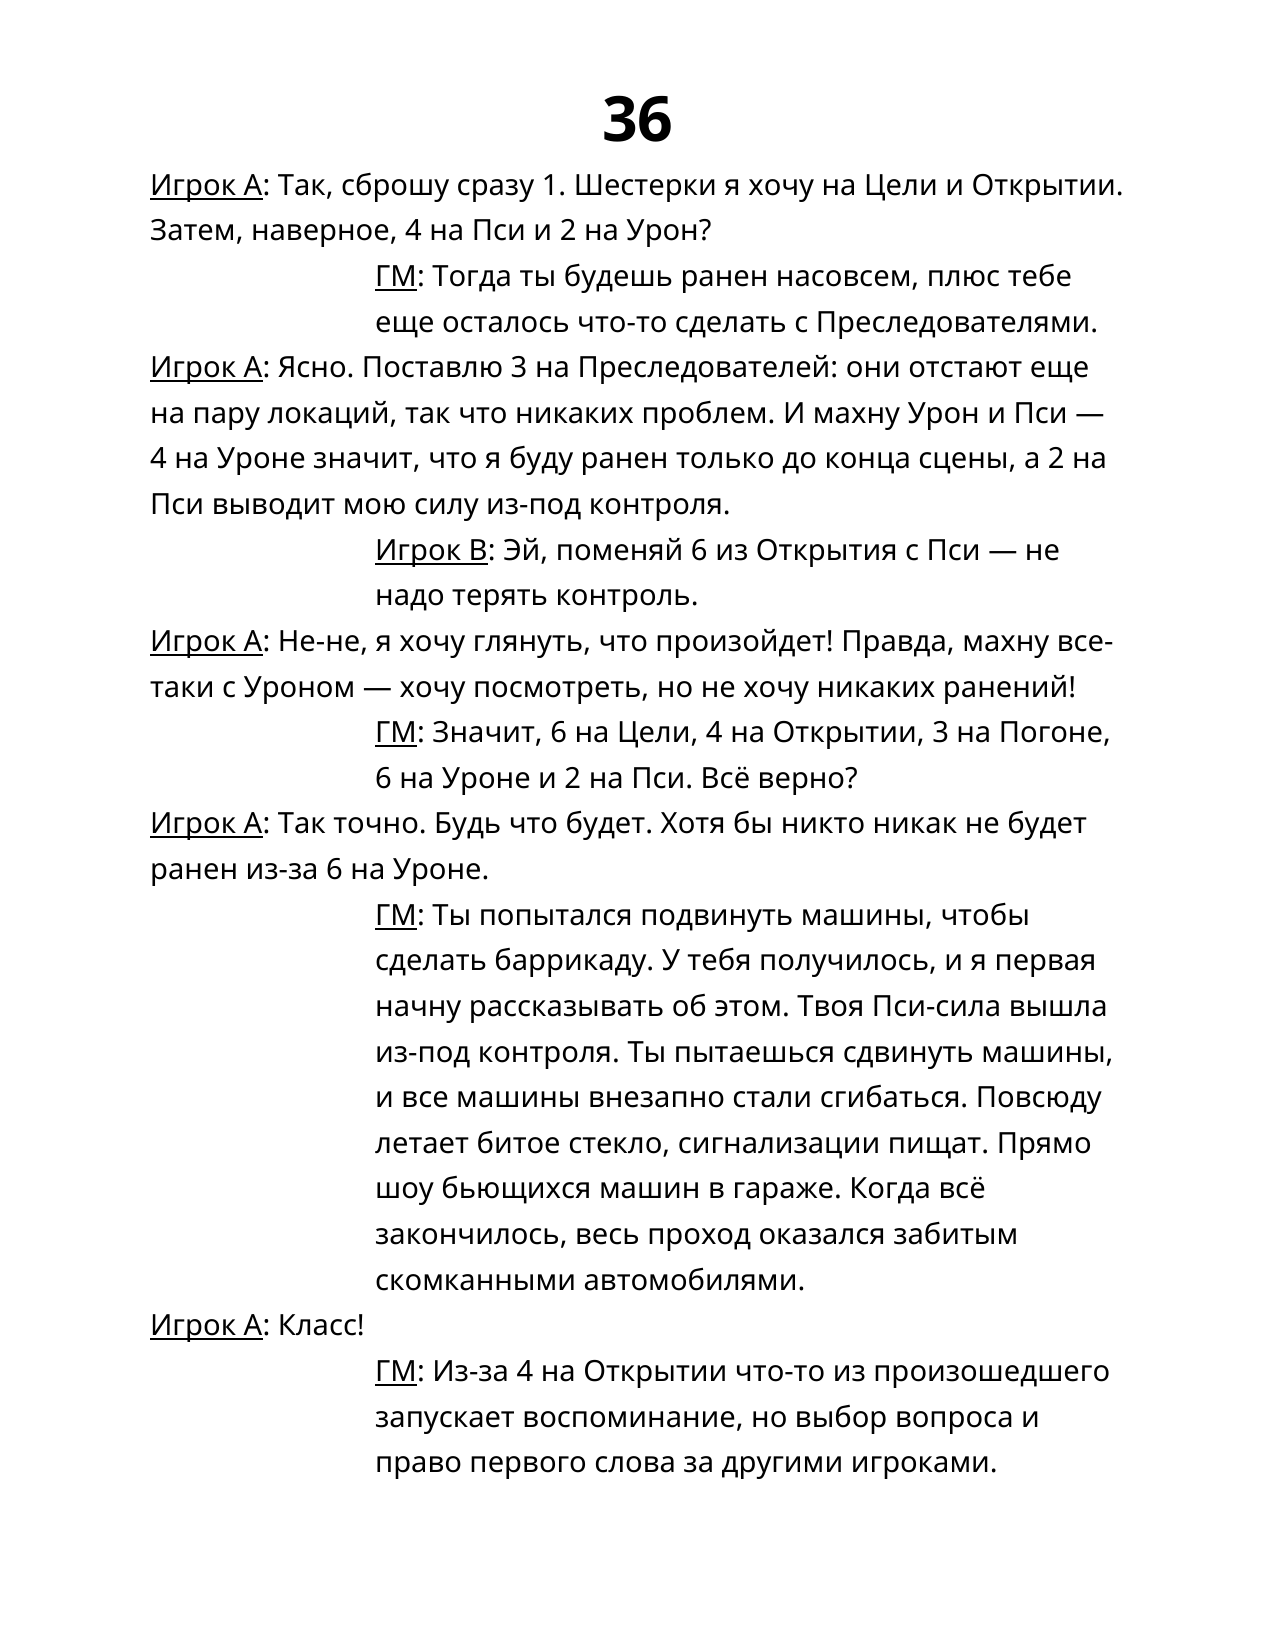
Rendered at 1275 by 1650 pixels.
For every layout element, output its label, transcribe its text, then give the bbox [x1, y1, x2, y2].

text ГМ: Значит, 6 на Цели, 4 на Открытии, 3 на Погоне, 6 на Уроне и 2 на Пси. Всё верно? [375, 711, 1125, 797]
text Игрок А: Класс! [150, 1304, 1125, 1344]
text Игрок А: Так точно. Будь что будет. Хотя бы никто никак не будет ранен из-за 6 на Уроне. [150, 803, 1125, 888]
text Игрок А: Так, сброшу сразу 1. Шестерки я хочу на Цели и Открытии. Затем, наверное, 4 на Пси и 2 на Урон? [150, 164, 1125, 249]
text ГМ: Из-за 4 на Открытии что-то из произошедшего запускает воспоминание, но выбор вопроса и право первого слова за другими игроками. [375, 1350, 1125, 1481]
text Игрок А: Ясно. Поставлю 3 на Преследователей: они отстают еще на пару локаций, так что никаких проблем. И махну Урон и Пси — 4 на Уроне значит, что я буду ранен только до конца сцены, а 2 на Пси выводит мою силу из-под контроля. [150, 346, 1125, 523]
text Игрок А: Не-не, я хочу глянуть, что произойдет! Правда, махну все-таки с Уроном — хочу посмотреть, но не хочу никаких ранений! [150, 620, 1125, 706]
text Игрок В: Эй, поменяй 6 из Открытия с Пси — не надо терять контроль. [375, 529, 1125, 614]
text ГМ: Ты попытался подвинуть машины, чтобы сделать баррикаду. У тебя получилось, и я первая начну рассказывать об этом. Твоя Пси-сила вышла из-под контроля. Ты пытаешься сдвинуть машины, и все машины внезапно стали сгибаться. Повсюду летает битое стекло, сигнализации пищат. Прямо шоу бьющихся машин в гараже. Когда всё закончилось, весь проход оказался забитым скомканными автомобилями. [375, 894, 1125, 1299]
text ГМ: Тогда ты будешь ранен насовсем, плюс тебе еще осталось что-то сделать с Преследователями. [375, 255, 1125, 341]
